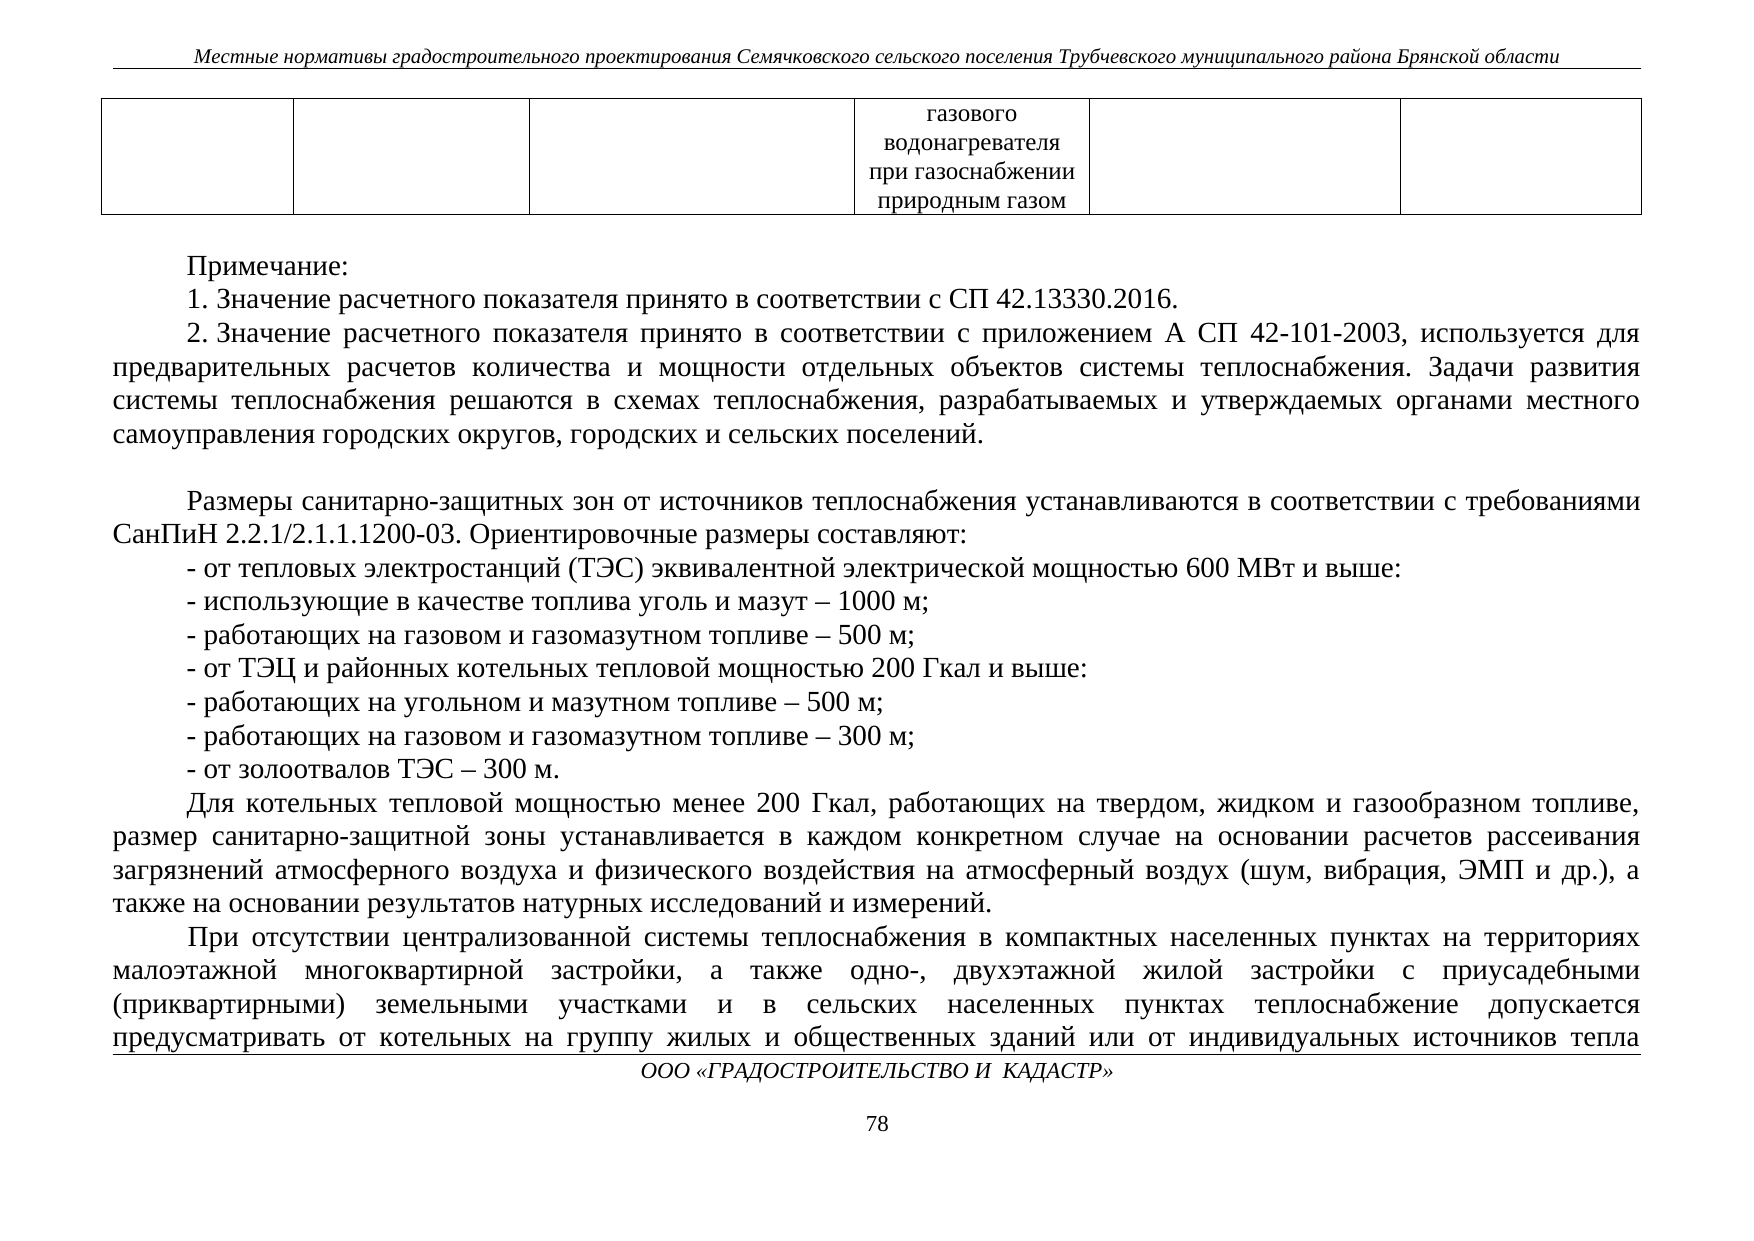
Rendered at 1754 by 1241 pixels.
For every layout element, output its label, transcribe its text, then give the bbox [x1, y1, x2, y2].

text - работающих на газовом и газомазутном топливе – ; [112, 617, 1641, 651]
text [112, 919, 1641, 1053]
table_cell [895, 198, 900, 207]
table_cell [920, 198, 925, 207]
text - от тепловых электростанций (ТЭС) эквивалентной электрической мощностью 600 МВт и выше: [112, 550, 1641, 583]
text - использующие в качестве топлива уголь и мазут – ; [112, 583, 1641, 617]
text - работающих на газовом и газомазутном топливе – ; [112, 718, 1641, 751]
text Для котельных тепловой мощностью менее 200 Гкал, работающих на твердом, жидком и газообразном топливе, размер санитарно-защитной зоны устанавливается в каждом конкретном случае на основании расчетов рассеивания загрязнений атмосферного воздуха и физического воздействия на атмосферный воздух (шум, вибрация, ЭМП и др.), а также на основании результатов натурных исследований и измерений. [112, 785, 1641, 919]
text Примечание: [112, 248, 1641, 282]
text - работающих на угольном и мазутном топливе – ; [112, 684, 1641, 718]
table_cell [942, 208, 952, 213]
text - от ТЭЦ и районных котельных тепловой мощностью 200 Гкал и выше: [112, 651, 1641, 684]
text Размеры санитарно-защитных зон от источников теплоснабжения устанавливаются в соответствии с требованиями СанПиН 2.2.1/2.1.1.1200-03. Ориентировочные размеры составляют: [112, 483, 1641, 550]
text - от золоотвалов ТЭС – . [112, 751, 1641, 785]
list Значение расчетного показателя принято в соответствии с приложением А СП 42-101-2003, используется для предварительных расчетов количества и мощности отдельных объектов системы теплоснабжения. Задачи развития системы теплоснабжения решаются в схемах теплоснабжения, разрабатываемых и утверждаемых органами местного самоуправления городских округов, городских и сельских поселений. [112, 315, 1641, 449]
list Значение расчетного показателя принято в соответствии с СП 42.13330.2016. [112, 282, 1641, 315]
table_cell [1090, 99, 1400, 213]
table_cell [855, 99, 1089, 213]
